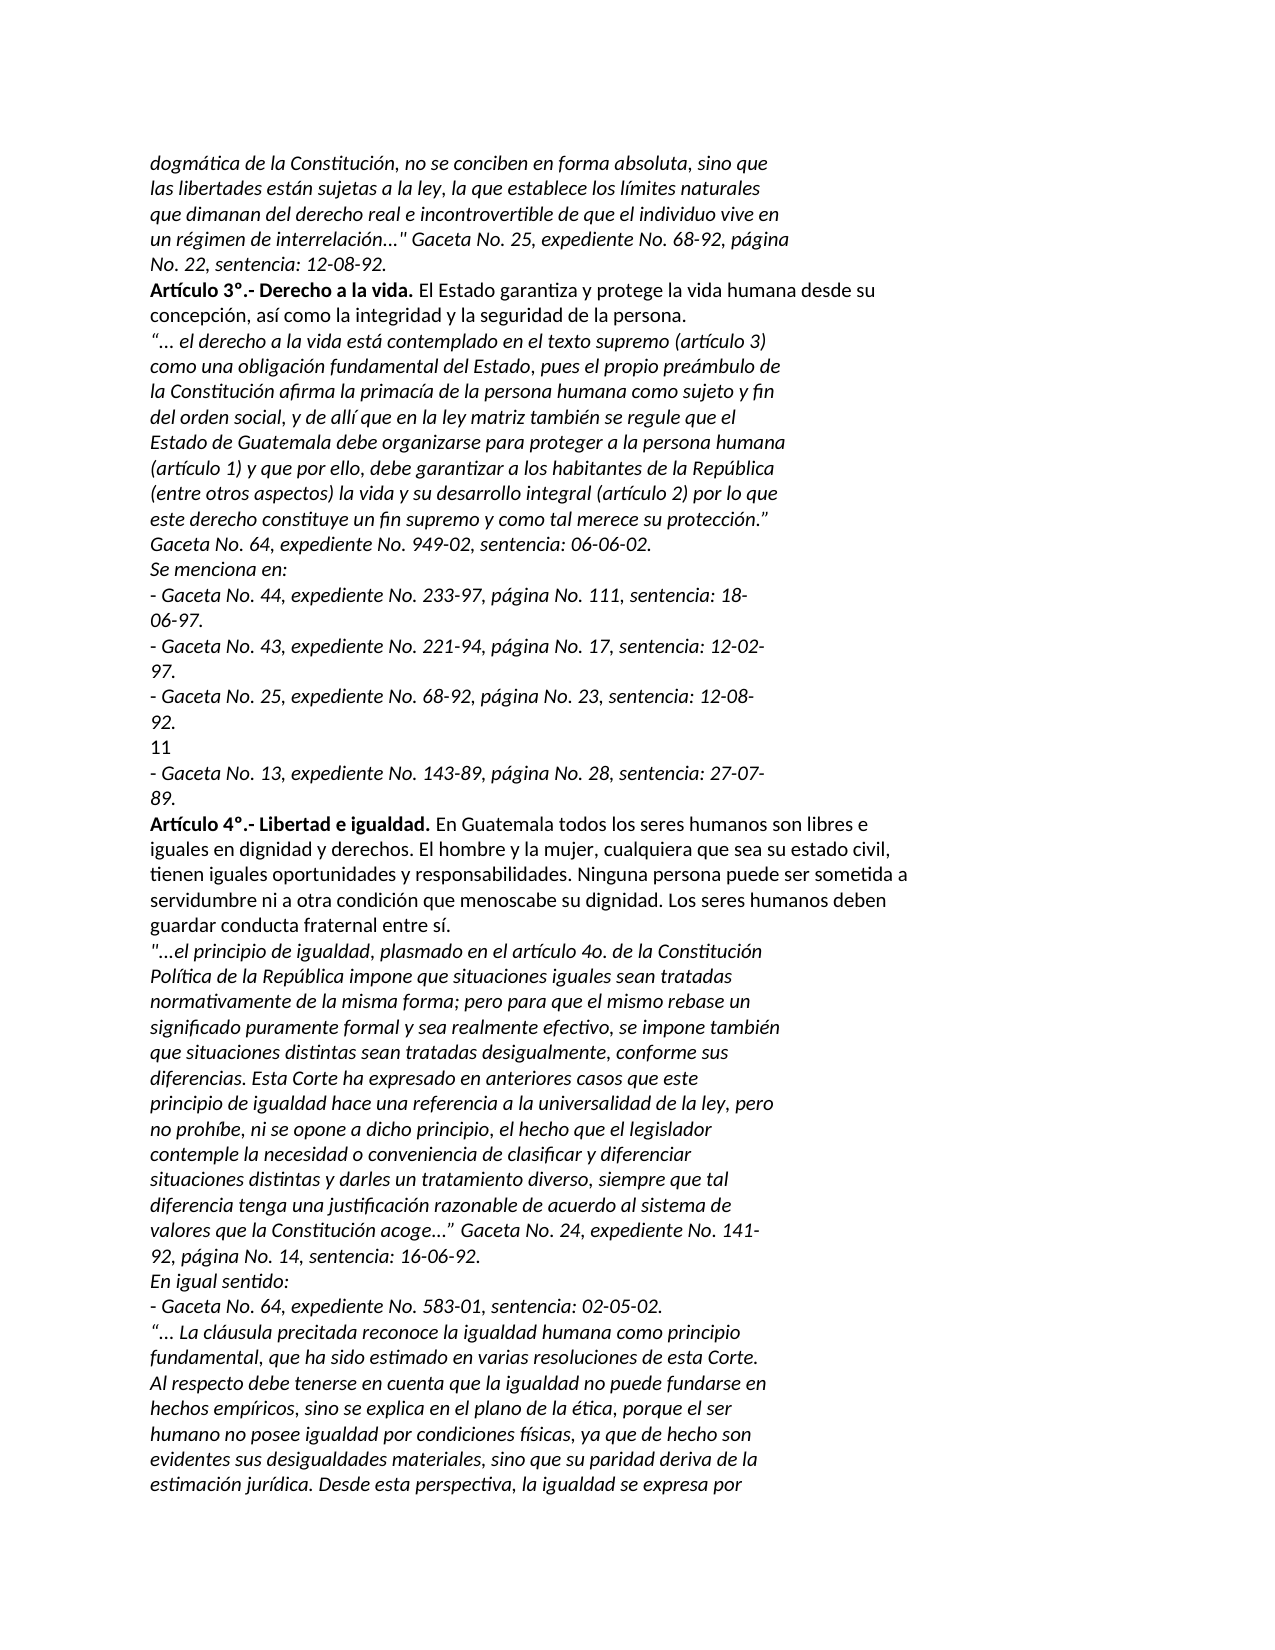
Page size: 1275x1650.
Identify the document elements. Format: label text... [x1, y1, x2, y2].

text En igual sentido: [150, 1268, 1125, 1294]
text Se menciona en: [150, 557, 1125, 582]
text no prohíbe, ni se opone a dicho principio, el hecho que el legislador [150, 1116, 1125, 1141]
text concepción, así como la integridad y la seguridad de la persona. [150, 302, 1125, 328]
text "...el principio de igualdad, plasmado en el artículo 4o. de la Constitución [150, 938, 1125, 963]
text diferencia tenga una justificación razonable de acuerdo al sistema de [150, 1192, 1125, 1217]
text 92, página No. 14, sentencia: 16-06-92. [150, 1243, 1125, 1268]
text las libertades están sujetas a la ley, la que establece los límites naturales [150, 175, 1125, 201]
text diferencias. Esta Corte ha expresado en anteriores casos que este [150, 1065, 1125, 1090]
text valores que la Constitución acoge...” Gaceta No. 24, expediente No. 141- [150, 1217, 1125, 1243]
text - Gaceta No. 44, expediente No. 233-97, página No. 111, sentencia: 18- [150, 582, 1125, 607]
text este derecho constituye un fin supremo y como tal merece su protección.” [150, 506, 1125, 531]
text situaciones distintas y darles un tratamiento diverso, siempre que tal [150, 1167, 1125, 1192]
text Artículo 3º.- Derecho a la vida. El Estado garantiza y protege la vida humana desde su [150, 277, 1125, 302]
text guardar conducta fraternal entre sí. [150, 912, 1125, 938]
text servidumbre ni a otra condición que menoscabe su dignidad. Los seres humanos deben [150, 887, 1125, 912]
text No. 22, sentencia: 12-08-92. [150, 252, 1125, 277]
text - Gaceta No. 13, expediente No. 143-89, página No. 28, sentencia: 27-07- [150, 760, 1125, 785]
text 97. [150, 658, 1125, 684]
text Estado de Guatemala debe organizarse para proteger a la persona humana [150, 429, 1125, 455]
text 06-97. [150, 607, 1125, 633]
text como una obligación fundamental del Estado, pues el propio preámbulo de [150, 353, 1125, 379]
text “... el derecho a la vida está contemplado en el texto supremo (artículo 3) [150, 328, 1125, 353]
text - Gaceta No. 25, expediente No. 68-92, página No. 23, sentencia: 12-08- [150, 684, 1125, 709]
text del orden social, y de allí que en la ley matriz también se regule que el [150, 404, 1125, 429]
text que dimanan del derecho real e incontrovertible de que el individuo vive en [150, 201, 1125, 226]
text - Gaceta No. 43, expediente No. 221-94, página No. 17, sentencia: 12-02- [150, 633, 1125, 658]
text contemple la necesidad o conveniencia de clasificar y diferenciar [150, 1141, 1125, 1167]
text - Gaceta No. 64, expediente No. 583-01, sentencia: 02-05-02. [150, 1294, 1125, 1319]
text Gaceta No. 64, expediente No. 949-02, sentencia: 06-06-02. [150, 531, 1125, 557]
text evidentes sus desigualdades materiales, sino que su paridad deriva de la [150, 1446, 1125, 1472]
text hechos empíricos, sino se explica en el plano de la ética, porque el ser [150, 1395, 1125, 1421]
text normativamente de la misma forma; pero para que el mismo rebase un [150, 989, 1125, 1014]
text 89. [150, 785, 1125, 811]
text Al respecto debe tenerse en cuenta que la igualdad no puede fundarse en [150, 1370, 1125, 1395]
text 92. [150, 709, 1125, 734]
text que situaciones distintas sean tratadas desigualmente, conforme sus [150, 1039, 1125, 1065]
text Artículo 4º.- Libertad e igualdad. En Guatemala todos los seres humanos son libres e [150, 811, 1125, 836]
text la Constitución afirma la primacía de la persona humana como sujeto y fin [150, 379, 1125, 404]
text un régimen de interrelación..." Gaceta No. 25, expediente No. 68-92, página [150, 226, 1125, 252]
text “... La cláusula precitada reconoce la igualdad humana como principio [150, 1319, 1125, 1344]
text significado puramente formal y sea realmente efectivo, se impone también [150, 1014, 1125, 1039]
text estimación jurídica. Desde esta perspectiva, la igualdad se expresa por [150, 1472, 1125, 1497]
text 11 [150, 734, 1125, 760]
text humano no posee igualdad por condiciones físicas, ya que de hecho son [150, 1421, 1125, 1446]
text dogmática de la Constitución, no se conciben en forma absoluta, sino que [150, 150, 1125, 175]
text iguales en dignidad y derechos. El hombre y la mujer, cualquiera que sea su estado civil, [150, 836, 1125, 862]
text fundamental, que ha sido estimado en varias resoluciones de esta Corte. [150, 1344, 1125, 1370]
text Política de la República impone que situaciones iguales sean tratadas [150, 963, 1125, 989]
text (artículo 1) y que por ello, debe garantizar a los habitantes de la República [150, 455, 1125, 480]
text tienen iguales oportunidades y responsabilidades. Ninguna persona puede ser sometida a [150, 862, 1125, 887]
text principio de igualdad hace una referencia a la universalidad de la ley, pero [150, 1090, 1125, 1116]
text (entre otros aspectos) la vida y su desarrollo integral (artículo 2) por lo que [150, 480, 1125, 506]
